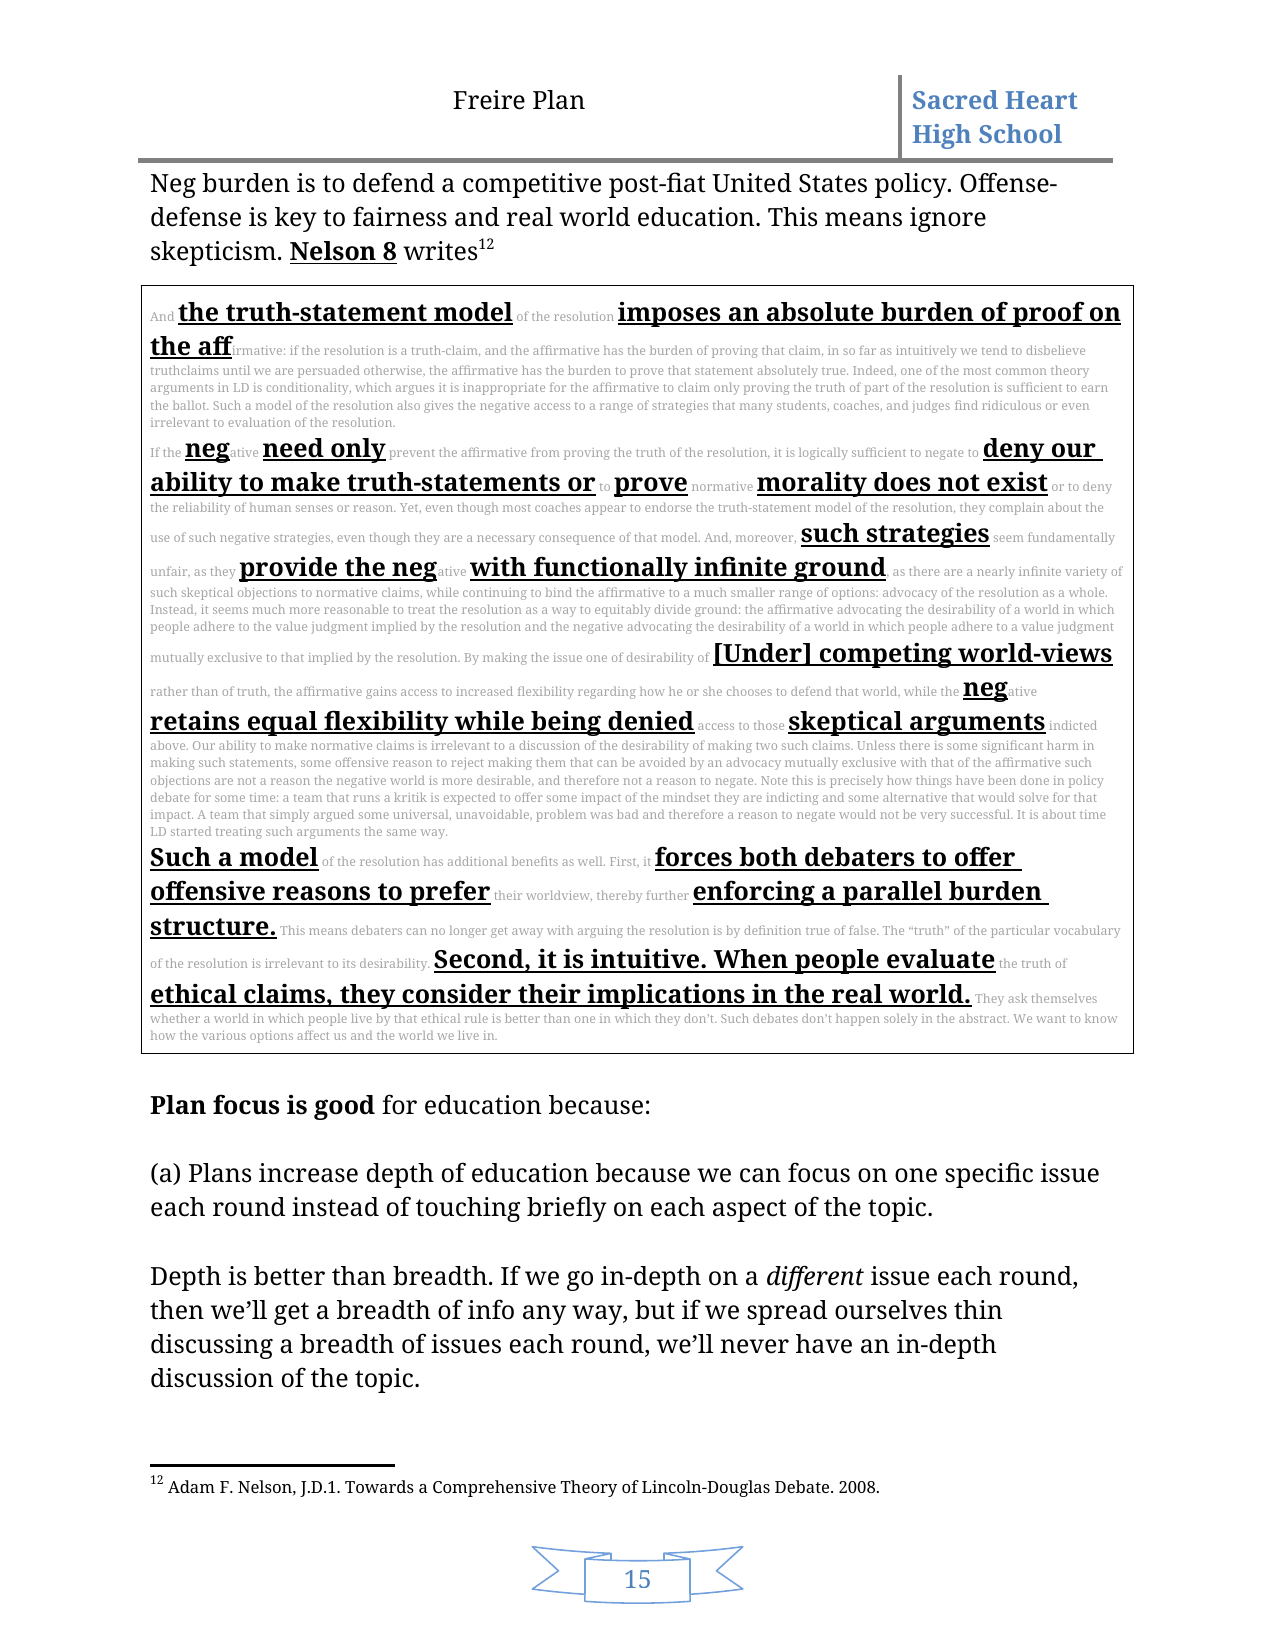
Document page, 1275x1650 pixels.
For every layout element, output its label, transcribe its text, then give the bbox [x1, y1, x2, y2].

text Depth is better than breadth. If we go in-depth on a different issue each round, then we’ll get a breadth of info any way, but if we spread ourselves thin discussing a breadth of issues each round, we’ll never have an in-depth discussion of the topic. [150, 1258, 1125, 1394]
text Instead, it seems much more reasonable to treat the resolution as a way to equitably divide ground: the affirmative advocating the desirability of a world in which people adhere to the value judgment implied by the resolution and the negative advocating the desirability of a world in which people adhere to a value judgment mutually exclusive to that implied by the resolution. By making the issue one of desirability of [Under] competing world-views rather than of truth, the affirmative gains access to increased flexibility regarding how he or she chooses to defend that world, while the negative retains equal flexibility while being denied access to those skeptical arguments indicted above. Our ability to make normative claims is irrelevant to a discussion of the desirability of making two such claims. Unless there is some significant harm in making such statements, some offensive reason to reject making them that can be avoided by an advocacy mutually exclusive with that of the affirmative such objections are not a reason the negative world is more desirable, and therefore not a reason to negate. Note this is precisely how things have been done in policy debate for some time: a team that runs a kritik is expected to offer some impact of the mindset they are indicting and some alternative that would solve for that impact. A team that simply argued some universal, unavoidable, problem was bad and therefore a reason to negate would not be very successful. It is about time LD started treating such arguments the same way. [150, 601, 1125, 831]
text Neg burden is to defend a competitive post-fiat United States policy. Offense-defense is key to fairness and real world education. This means ignore skepticism. Nelson 8 writes [150, 166, 1125, 268]
text Such a model of the resolution has additional benefits as well. First, it forces both debaters to offer offensive reasons to prefer their worldview, thereby further enforcing a parallel burden structure. This means debaters can no longer get away with arguing the resolution is by definition true of false. The “truth” of the particular vocabulary of the resolution is irrelevant to its desirability. Second, it is intuitive. When people evaluate the truth of ethical claims, they consider their implications in the real world. They ask themselves whether a world in which people live by that ethical rule is better than one in which they don’t. Such debates don’t happen solely in the abstract. We want to know how the various options affect us and the world we live in. [142, 831, 1133, 1053]
text And the truth-statement model of the resolution imposes an absolute burden of proof on the affirmative: if the resolution is a truth-claim, and the afﬁrmative has the burden of proving that claim, in so far as intuitively we tend to disbelieve truthclaims until we are persuaded otherwise, the afﬁrmative has the burden to prove that statement absolutely true. Indeed, one of the most common theory arguments in LD is conditionality, which argues it is inappropriate for the afﬁrmative to claim only proving the truth of part of the resolution is sufﬁcient to earn the ballot. Such a model of the resolution also gives the negative access to a range of strategies that many students, coaches, and judges ﬁnd ridiculous or even irrelevant to evaluation of the resolution. [142, 286, 1133, 431]
text If the negative need only prevent the affirmative from proving the truth of the resolution, it is logically sufficient to negate to deny our ability to make truth-statements or to prove normative morality does not exist or to deny the reliability of human senses or reason. Yet, even though most coaches appear to endorse the truth-statement model of the resolution, they complain about the use of such negative strategies, even though they are a necessary consequence of that model. And, moreover, such strategies seem fundamentally unfair, as they provide the negative with functionally inﬁnite ground, as there are a nearly inﬁnite variety of such skeptical objections to normative claims, while continuing to bind the afﬁrmative to a much smaller range of options: advocacy of the resolution as a whole. [150, 431, 1125, 601]
text (a) Plans increase depth of education because we can focus on one specific issue each round instead of touching briefly on each aspect of the topic. [150, 1156, 1125, 1224]
text Plan focus is good for education because: [150, 1088, 1125, 1122]
